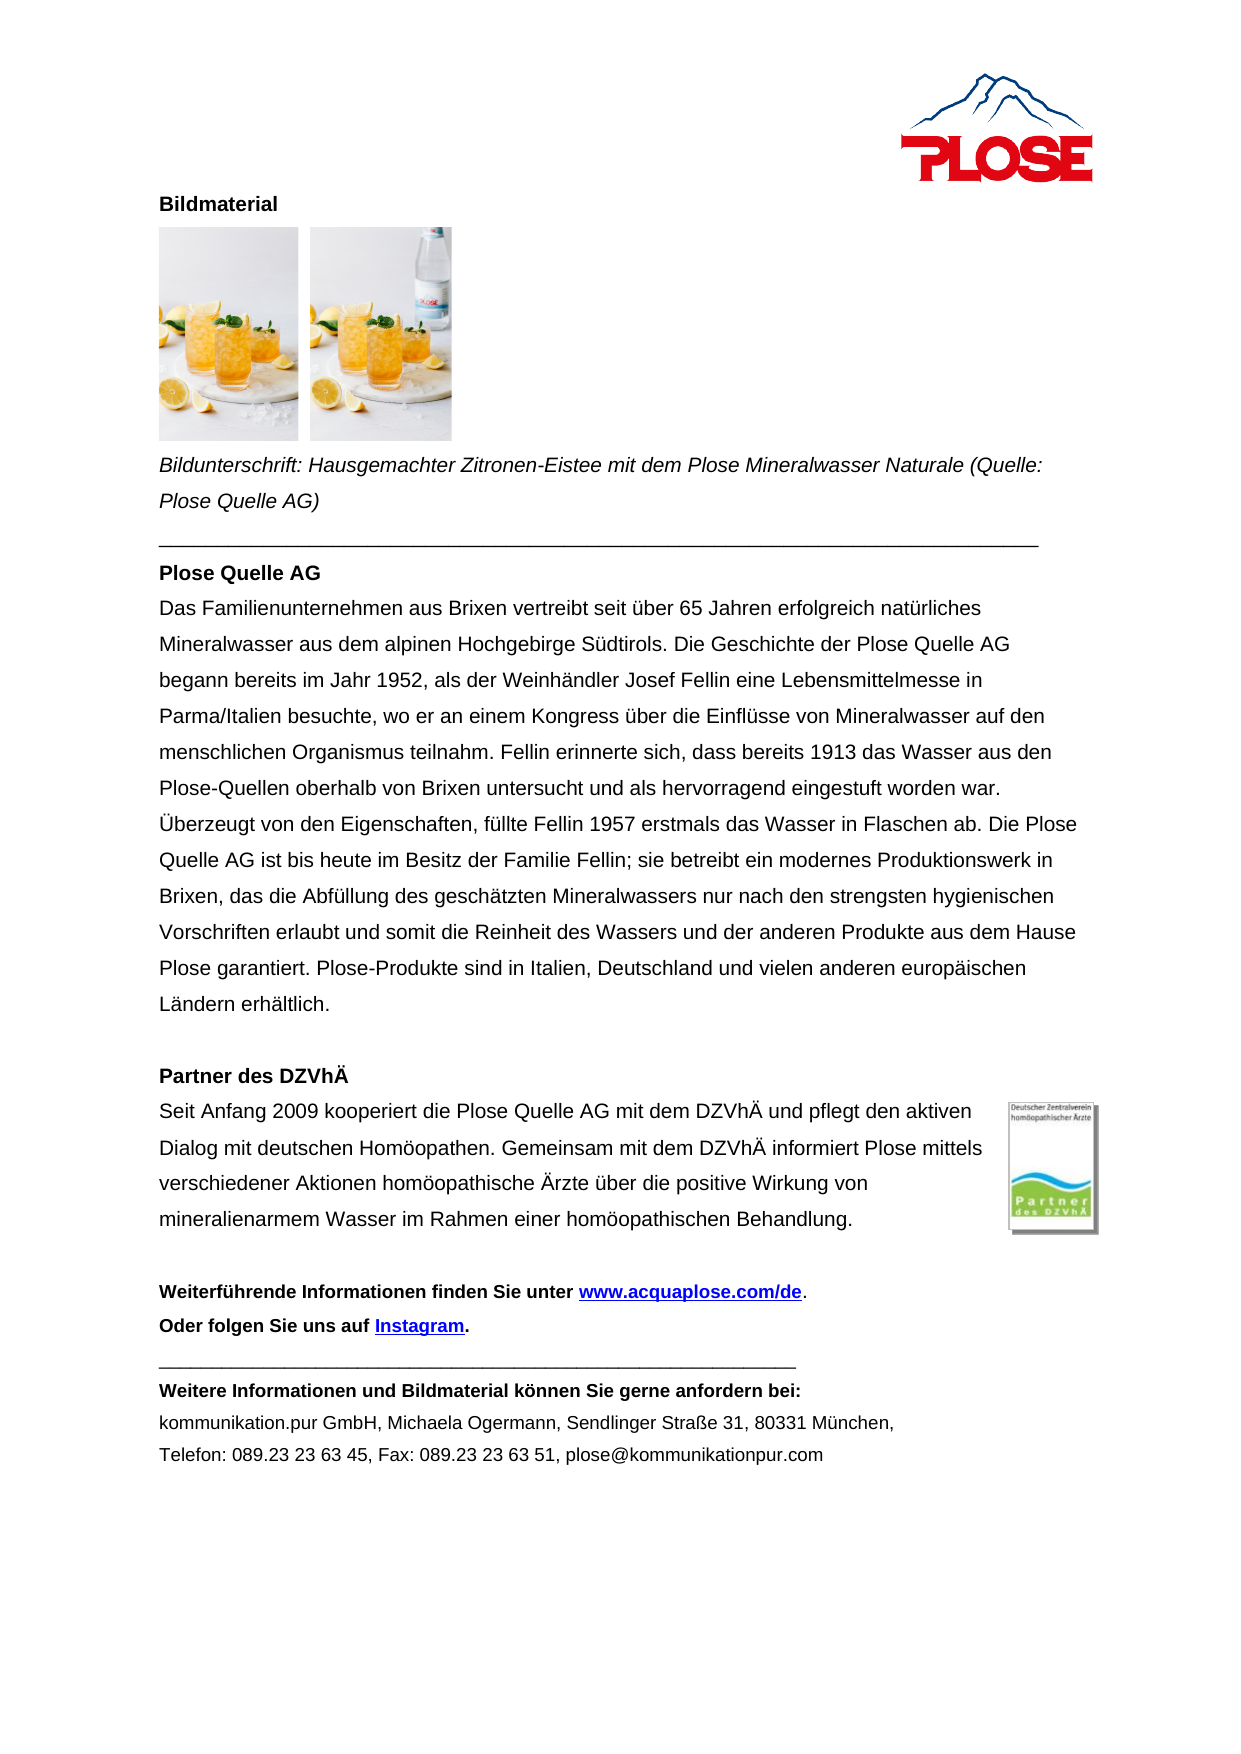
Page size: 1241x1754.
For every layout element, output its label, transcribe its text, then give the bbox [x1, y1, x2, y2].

picture [310, 227, 452, 441]
picture [1010, 1103, 1093, 1229]
table_header Bildmaterial Bildunterschrift: Hausgemachter Zitronen-Eistee mit dem Plose Mineralwasser Naturale (Quelle: Plose Quelle AG) ____________________________________________________________________________ Plose Quelle AG Das Familienunternehmen aus Brixen vertreibt seit über 65 Jahren erfolgreich natürliches Mineralwasser aus dem alpinen Hochgebirge Südtirols. Die Geschichte der Plose Quelle AG begann bereits im Jahr 1952, als der Weinhändler Josef Fellin eine Lebensmittelmesse in Parma/Italien besuchte, wo er an einem Kongress über die Einflüsse von Mineralwasser auf den menschlichen Organismus teilnahm. Fellin erinnerte sich, dass bereits 1913 das Wasser aus den Plose-Quellen oberhalb von Brixen untersucht und als hervorragend eingestuft worden war. Überzeugt von den Eigenschaften, füllte Fellin 1957 erstmals das Wasser in Flaschen ab. Die Plose Quelle AG ist bis heute im Besitz der Familie Fellin; sie betreibt ein modernes Produktionswerk in Brixen, das die Abfüllung des geschätzten Mineralwassers nur nach den strengsten hygienischen Vorschriften erlaubt und somit die Reinheit des Wassers und der anderen Produkte aus dem Hause Plose garantiert. Plose-Produkte sind in Italien, Deutschland und vielen anderen europäischen Ländern erhältlich. Partner des DZVhÄ Seit Anfang 2009 kooperiert die Plose Quelle AG mit dem DZVhÄ und pflegt den aktiven Dialog mit deutschen Homöopathen. Gemeinsam mit dem DZVhÄ informiert Plose mittels verschiedener Aktionen homöopathische Ärzte über die positive Wirkung von mineralienarmem Wasser im Rahmen einer homöopathischen Behandlung. Weiterführende Informationen finden Sie unter www.acquaplose.com/de. Oder folgen Sie uns auf Instagram. _____________________________________________________________ Weitere Informationen und Bildmaterial können Sie gerne anfordern bei: kommunikation.pur GmbH, Michaela Ogermann, Sendlinger Straße 31, 80331 München, Telefon: 089.23 23 63 45, Fax: 089.23 23 63 51, plose@kommunikationpur.com [148, 192, 1093, 1478]
picture [158, 227, 299, 441]
picture [901, 73, 1093, 184]
